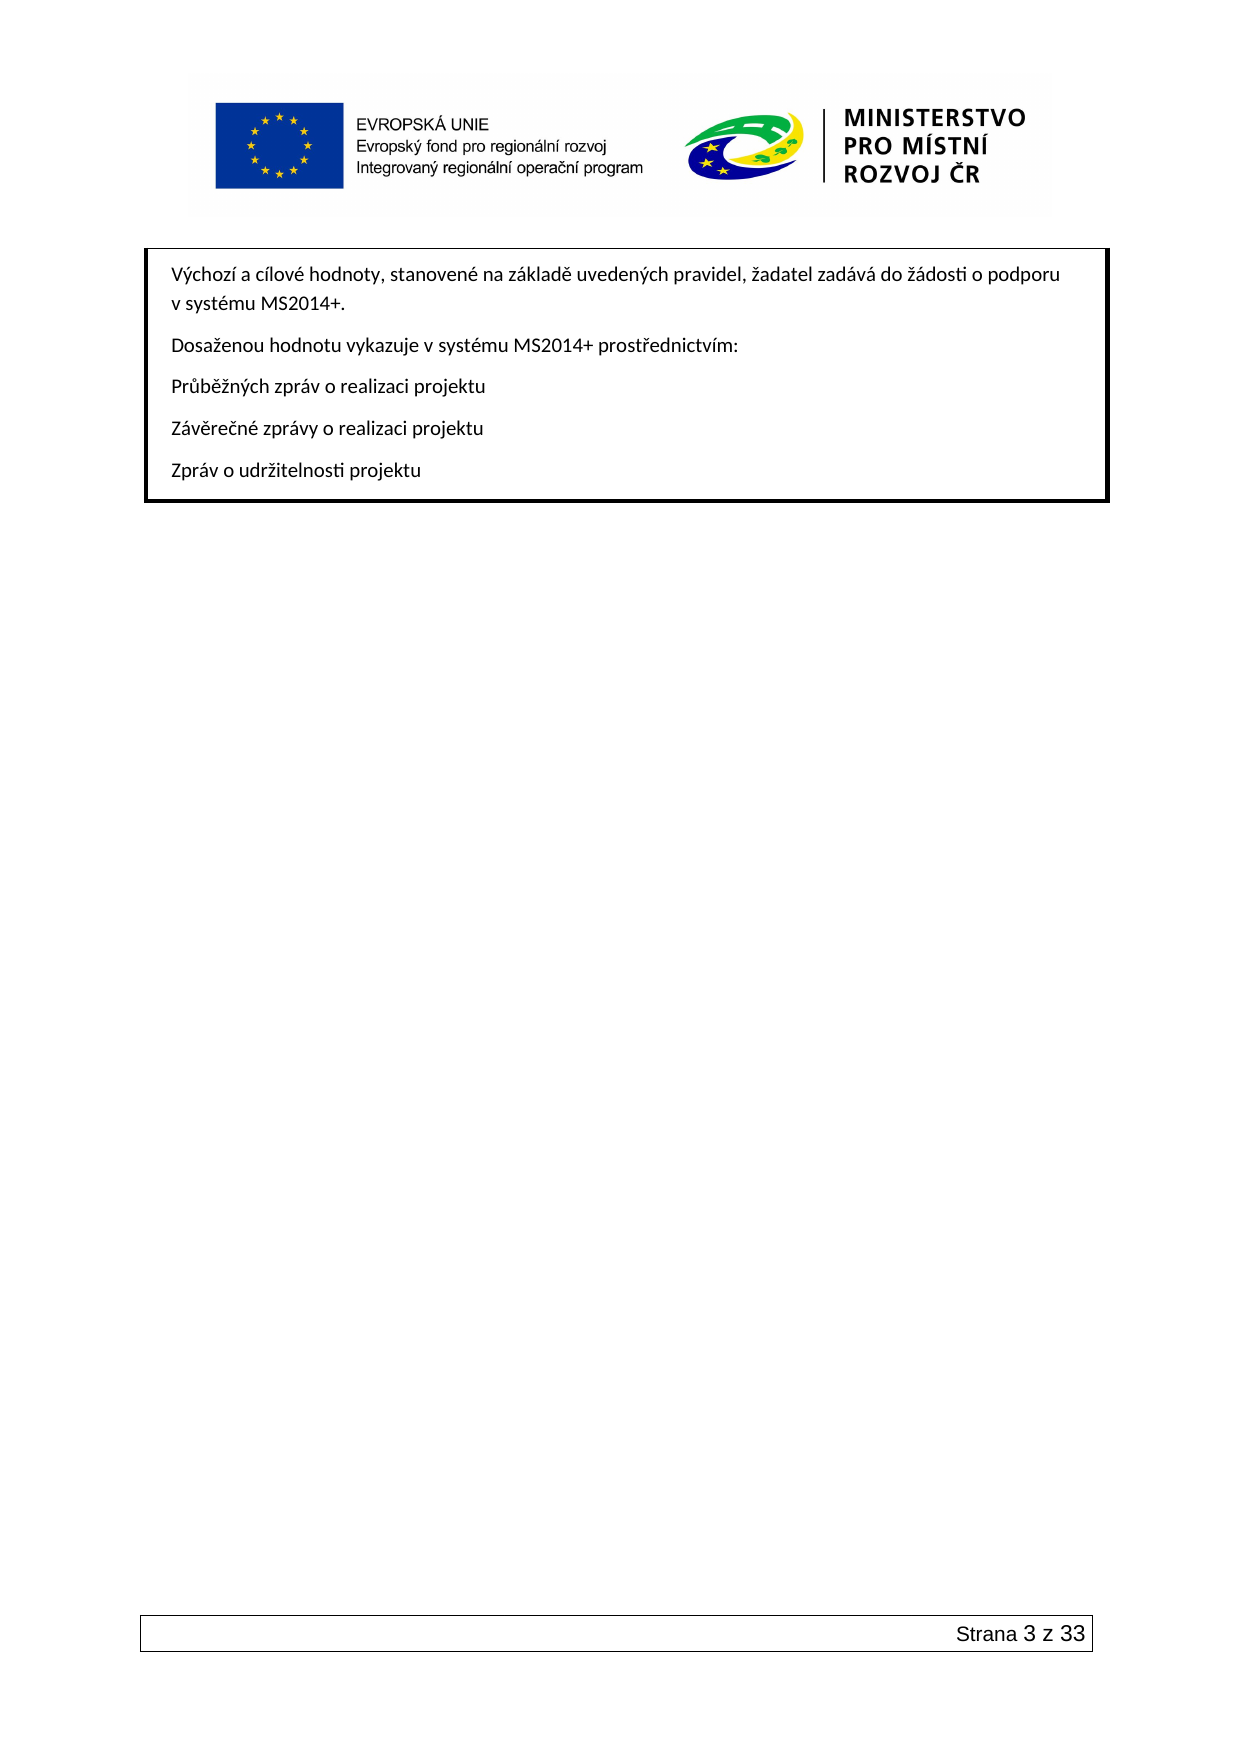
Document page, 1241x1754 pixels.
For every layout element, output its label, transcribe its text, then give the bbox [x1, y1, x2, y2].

table_cell Výchozí a cílové hodnoty, stanovené na základě uvedených pravidel, žadatel zadává do žádosti o podporu v systému MS2014+. Dosaženou hodnotu vykazuje v systému MS2014+ prostřednictvím: Průběžných zpráv o realizaci projektu Závěrečné zprávy o realizaci projektu Zpráv o udržitelnosti projektu [148, 249, 1105, 499]
picture [187, 73, 1053, 217]
